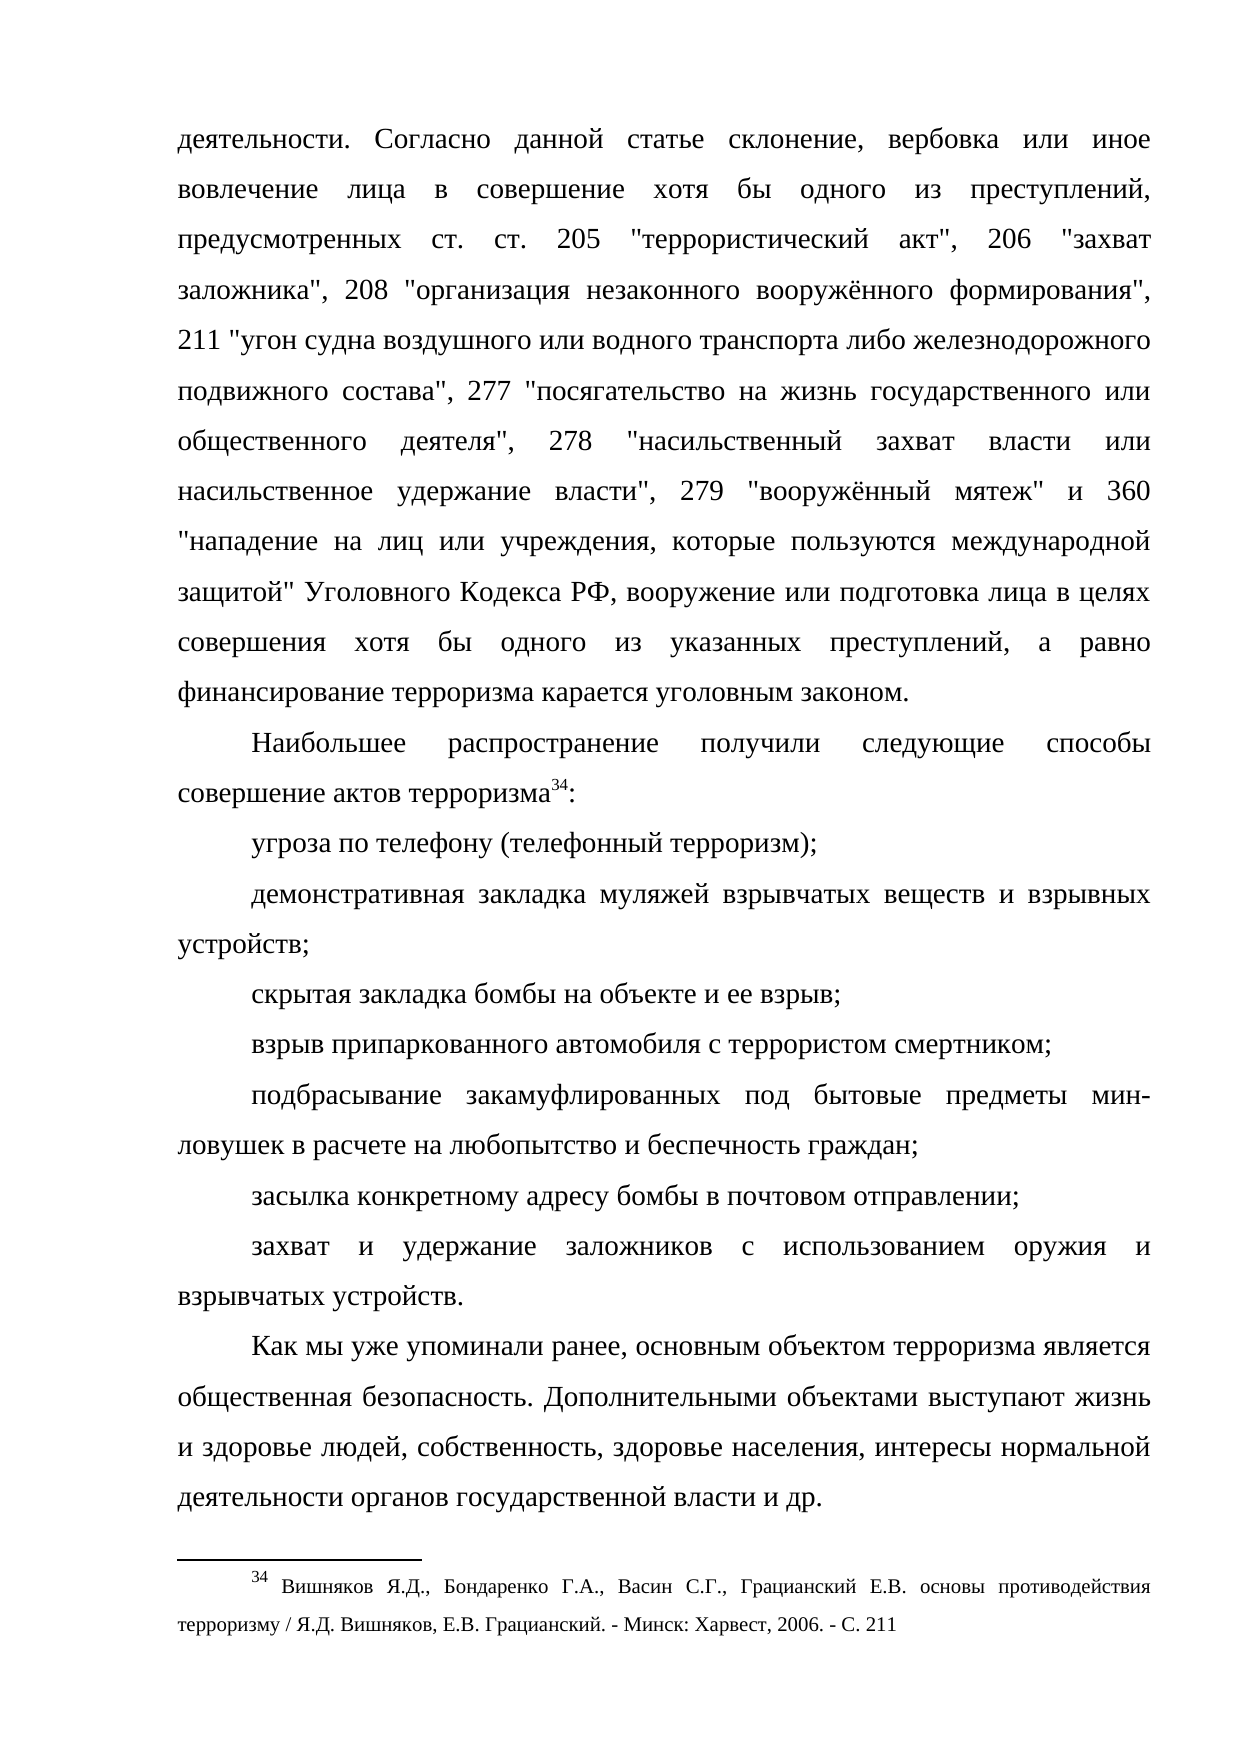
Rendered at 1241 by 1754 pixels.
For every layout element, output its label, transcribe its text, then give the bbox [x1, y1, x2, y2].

text Наибольшее распространение получили следующие способы совершение актов терроризма: [177, 725, 1152, 809]
text Как мы уже упоминали ранее, основным объектом терроризма является общественная безопасность. Дополнительными объектами выступают жизнь и здоровье людей, собственность, здоровье населения, интересы нормальной деятельности органов государственной власти и др. [177, 1328, 1152, 1513]
text засылка конкретному адресу бомбы в почтовом отправлении; [177, 1178, 1152, 1211]
text угроза по телефону (телефонный терроризм); [177, 825, 1152, 859]
text скрытая закладка бомбы на объекте и ее взрыв; [177, 976, 1152, 1010]
text взрыв припаркованного автомобиля с террористом смертником; [177, 1027, 1152, 1060]
text захват и удержание заложников с использованием оружия и взрывчатых устройств. [177, 1228, 1152, 1312]
text подбрасывание закамуфлированных под бытовые предметы мин-ловушек в расчете на любопытство и беспечность граждан; [177, 1077, 1152, 1161]
text демонстративная закладка муляжей взрывчатых веществ и взрывных устройств; [177, 876, 1152, 959]
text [177, 121, 1152, 708]
